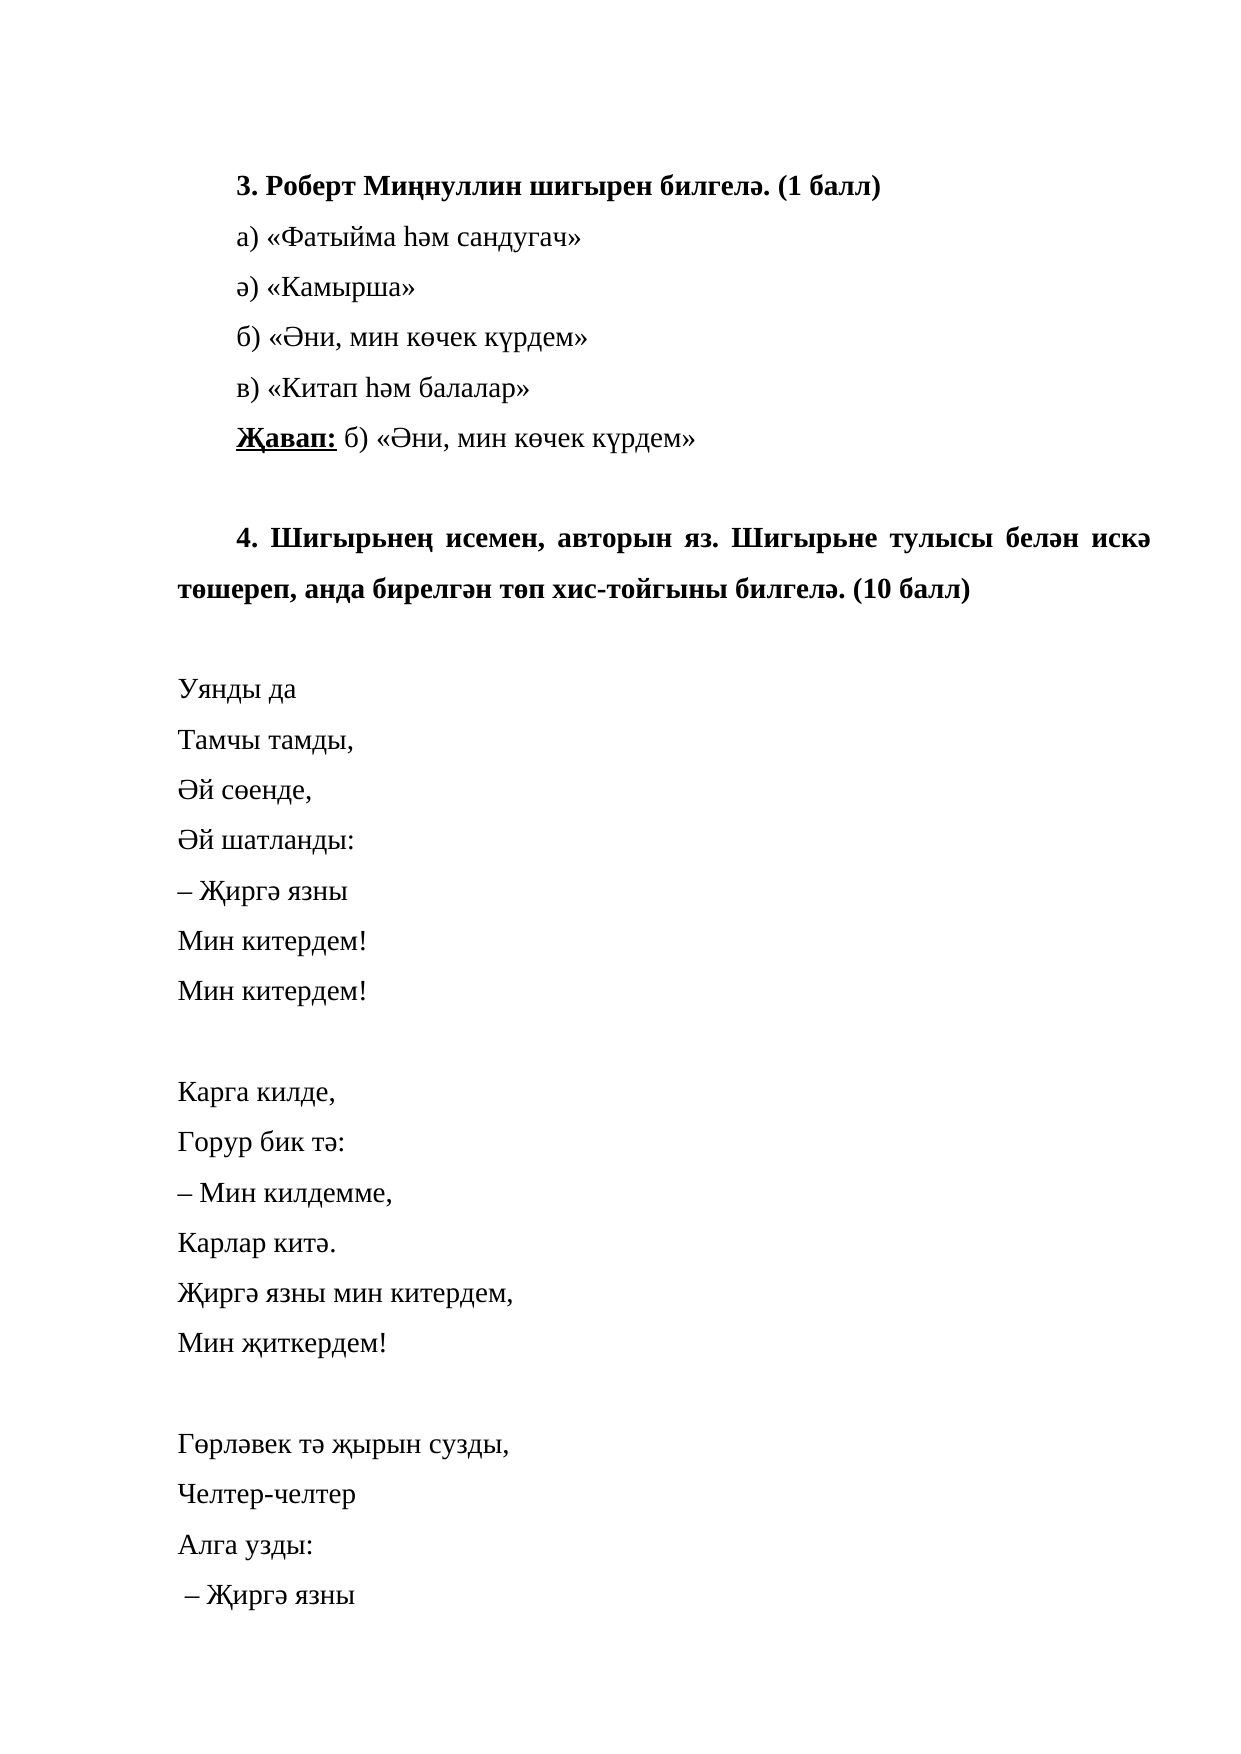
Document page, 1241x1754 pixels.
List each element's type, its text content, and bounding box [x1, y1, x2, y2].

text б) «Әни, мин көчек күрдем» [177, 319, 1152, 353]
text в) «Китап һәм балалар» [177, 370, 1152, 403]
text 3. Роберт Миңнуллин шигырен билгелә. (1 балл) [177, 168, 1152, 202]
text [177, 672, 1152, 1611]
text Җавап: б) «Әни, мин көчек күрдем» [177, 420, 1152, 453]
text 4. Шигырьнең исемен, авторын яз. Шигырьне тулысы белән искә төшереп, анда бирелгән төп хис-тойгыны билгелә. (10 балл) [177, 521, 1152, 604]
text а) «Фатыйма һәм сандугач» [177, 219, 1152, 252]
text ә) «Камырша» [177, 269, 1152, 303]
